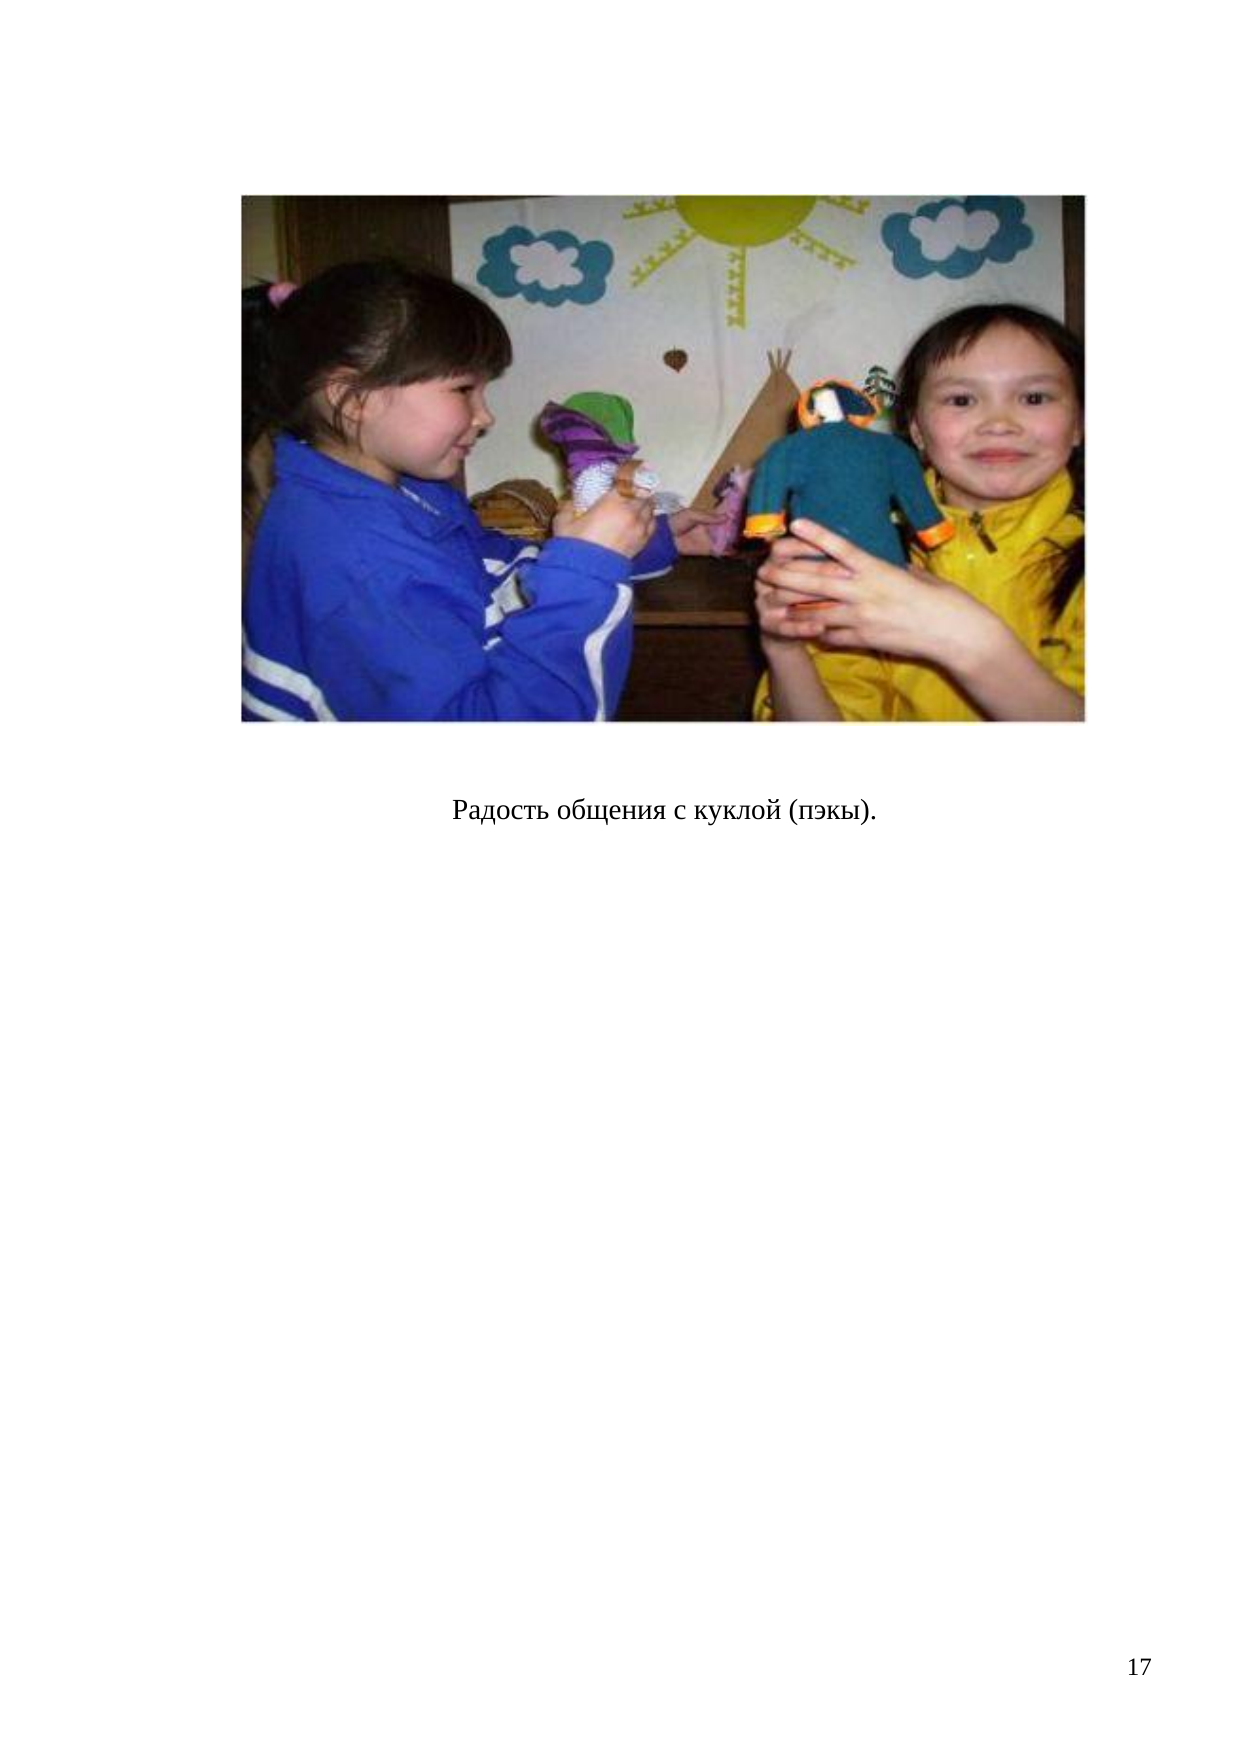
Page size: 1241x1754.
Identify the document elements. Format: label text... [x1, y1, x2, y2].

picture [240, 194, 1089, 726]
text Радость общения с куклой (пэкы). [177, 792, 1152, 826]
